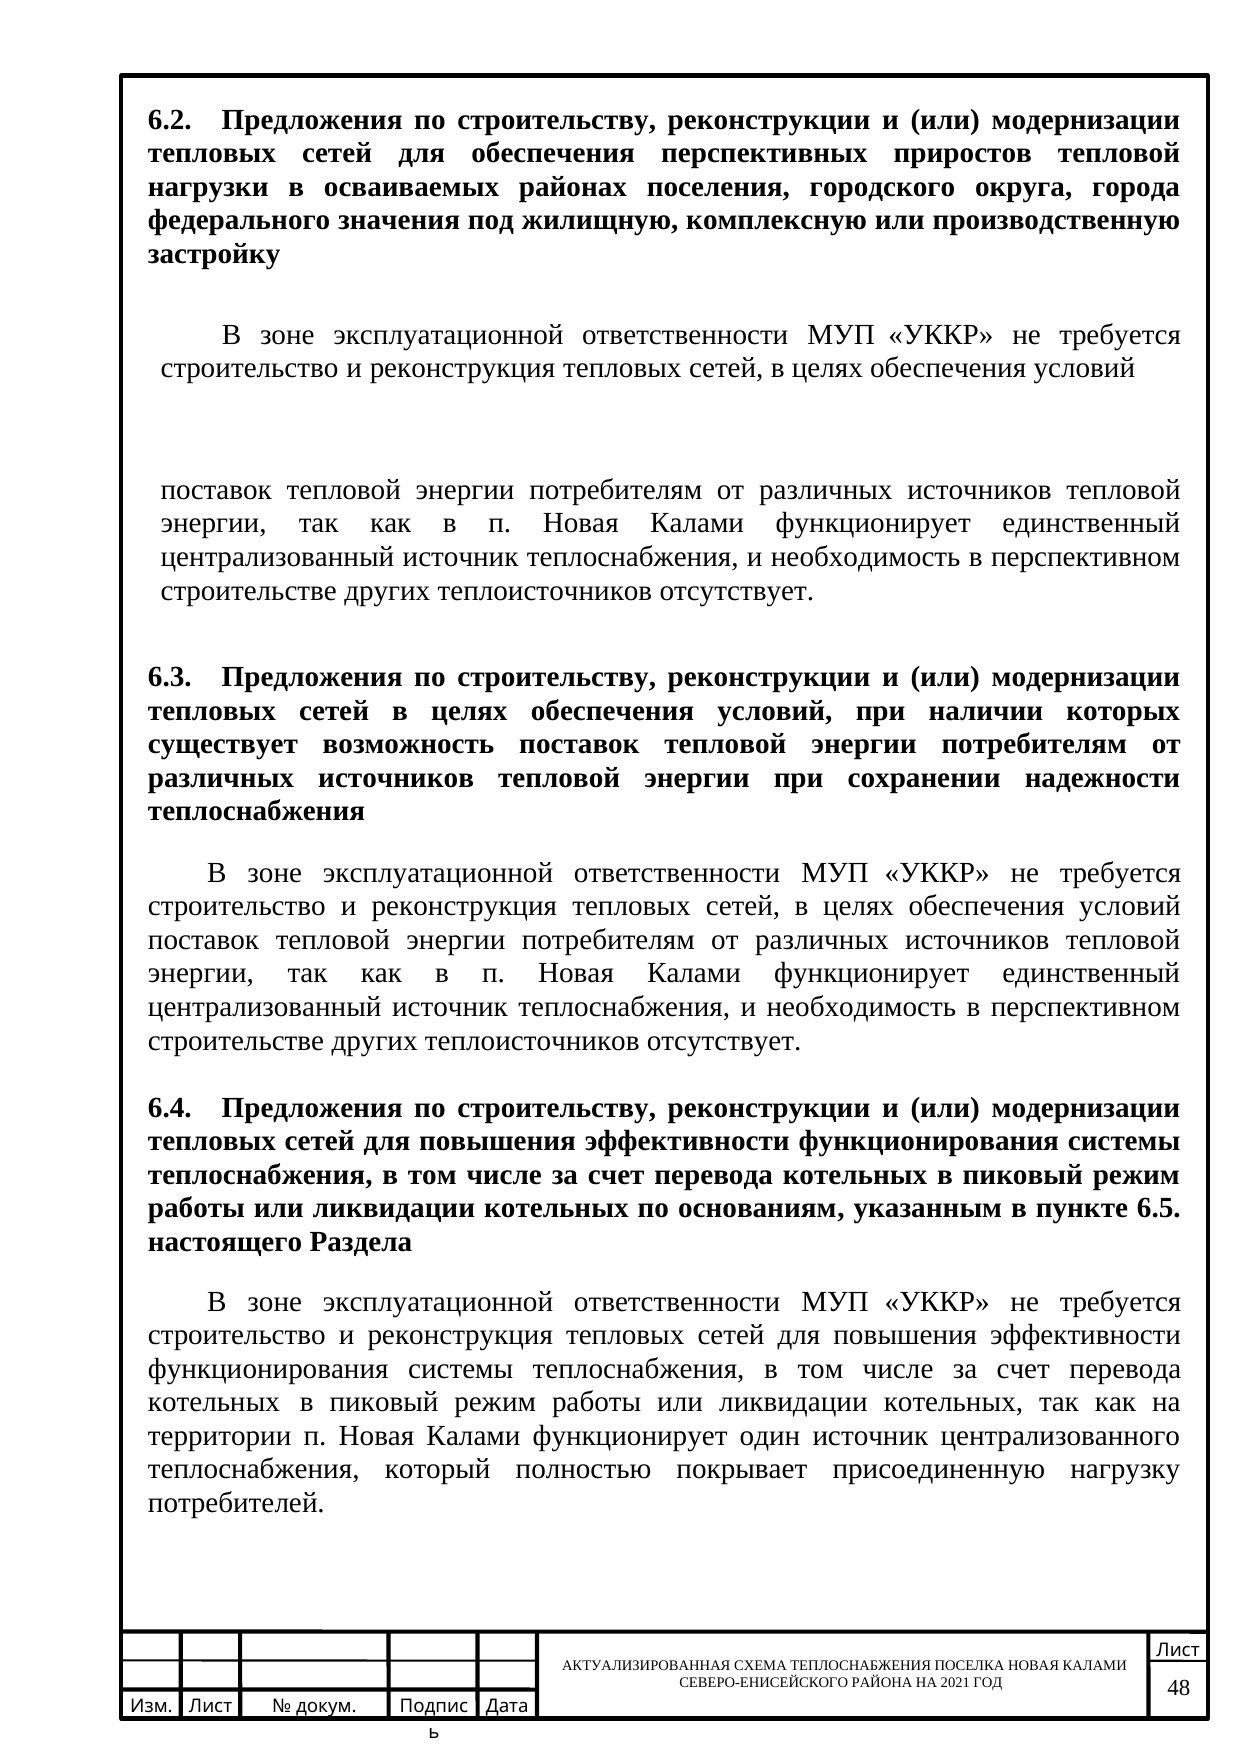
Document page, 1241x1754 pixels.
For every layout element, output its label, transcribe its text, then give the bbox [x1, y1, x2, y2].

text В зоне эксплуатационной ответственности МУП «УККР» не требуется строительство и реконструкция тепловых сетей, в целях обеспечения условий поставок тепловой энергии потребителям от различных источников тепловой энергии, так как в п. Новая Калами функционирует единственный централизованный источник теплоснабжения, и необходимость в перспективном строительстве других теплоисточников отсутствует. [148, 855, 1181, 1056]
text поставок тепловой энергии потребителям от различных источников тепловой энергии, так как в п. Новая Калами функционирует единственный централизованный источник теплоснабжения, и необходимость в перспективном строительстве других теплоисточников отсутствует. [160, 472, 1181, 606]
subtitle Предложения по строительству, реконструкции и (или) модернизации тепловых сетей для повышения эффективности функционирования системы теплоснабжения, в том числе за счет перевода котельных в пиковый режим работы или ликвидации котельных по основаниям, указанным в пункте 6.5. настоящего Раздела [148, 1090, 1181, 1257]
text В зоне эксплуатационной ответственности МУП «УККР» не требуется строительство и реконструкция тепловых сетей для повышения эффективности функционирования системы теплоснабжения, в том числе за счет перевода котельных в пиковый режим работы или ликвидации котельных, так как на территории п. Новая Калами функционирует один источник централизованного теплоснабжения, который полностью покрывает присоединенную нагрузку потребителей. [148, 1284, 1181, 1519]
subtitle Предложения по строительству, реконструкции и (или) модернизации тепловых сетей в целях обеспечения условий, при наличии которых существует возможность поставок тепловой энергии потребителям от различных источников тепловой энергии при сохранении надежности теплоснабжения [148, 659, 1181, 827]
text В зоне эксплуатационной ответственности МУП «УККР» не требуется строительство и реконструкция тепловых сетей, в целях обеспечения условий [160, 317, 1181, 384]
subtitle Предложения по строительству, реконструкции и (или) модернизации тепловых сетей для обеспечения перспективных приростов тепловой нагрузки в осваиваемых районах поселения, городского округа, города федерального значения под жилищную, комплексную или производственную застройку [148, 102, 1181, 269]
